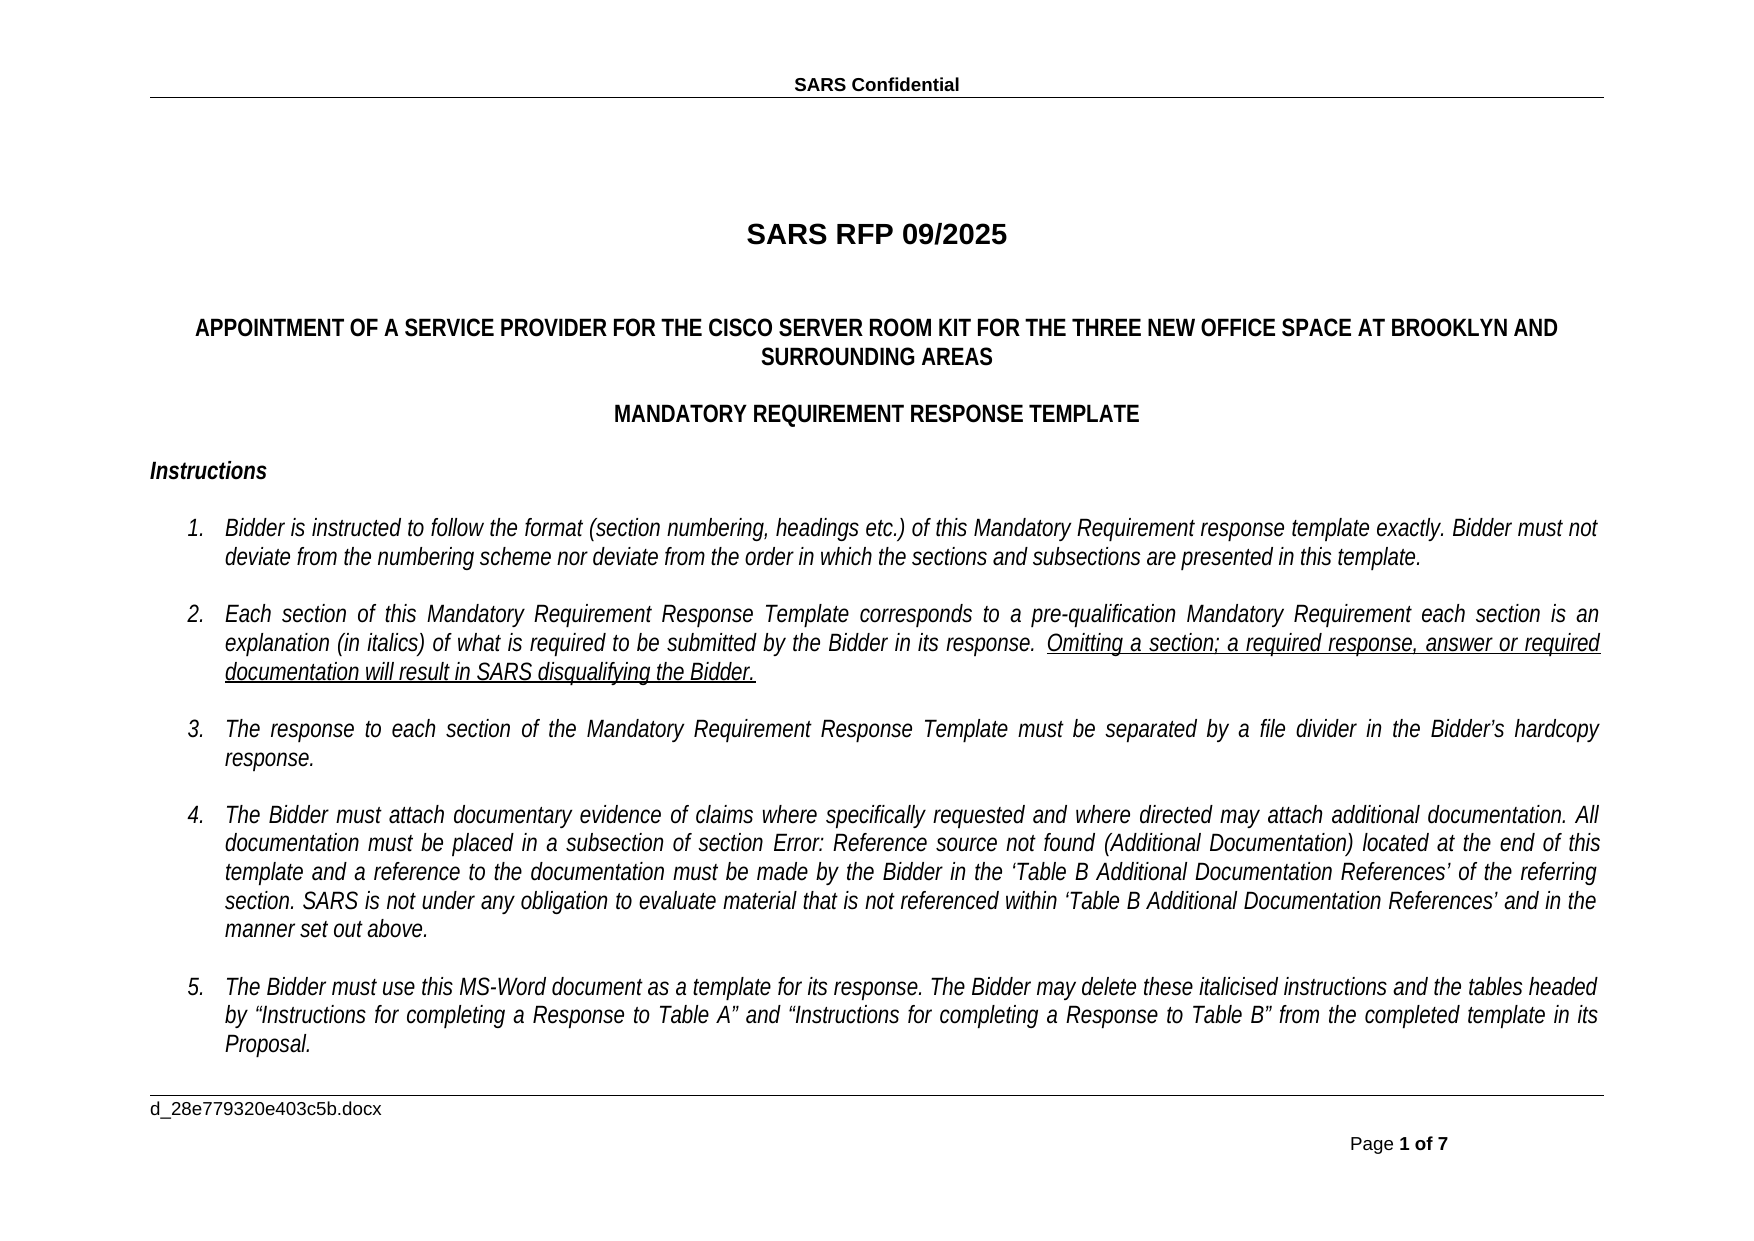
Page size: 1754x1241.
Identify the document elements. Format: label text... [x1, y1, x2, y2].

list The response to each section of the Mandatory Requirement Response Template must be separated by a file divider in the Bidder’s hardcopy response. [187, 714, 1604, 771]
list Bidder is instructed to follow the format (section numbering, headings etc.) of this Mandatory Requirement response template exactly. Bidder must not deviate from the numbering scheme nor deviate from the order in which the sections and subsections are presented in this template. [187, 513, 1604, 571]
text MANDATORY REQUIREMENT RESPONSE TEMPLATE [150, 399, 1604, 427]
list The Bidder must use this MS-Word document as a template for its response. The Bidder may delete these italicised instructions and the tables headed by “Instructions for completing a Response to Table A” and “Instructions for completing a Response to Table B” from the completed template in its Proposal. [187, 972, 1604, 1058]
text Instructions [150, 456, 1604, 485]
text APPOINTMENT OF A SERVICE PROVIDER FOR THE CISCO SERVER ROOM KIT FOR THE THREE NEW OFFICE SPACE AT BROOKLYN AND SURROUNDING AREAS [150, 313, 1604, 370]
list Each section of this Mandatory Requirement Response Template corresponds to a pre-qualification Mandatory Requirement each section is an explanation (in italics) of what is required to be submitted by the Bidder in its response. Omitting a section; a required response, answer or required documentation will result in SARS disqualifying the Bidder. [187, 599, 1604, 685]
text SARS RFP 09/2025 [150, 217, 1604, 251]
